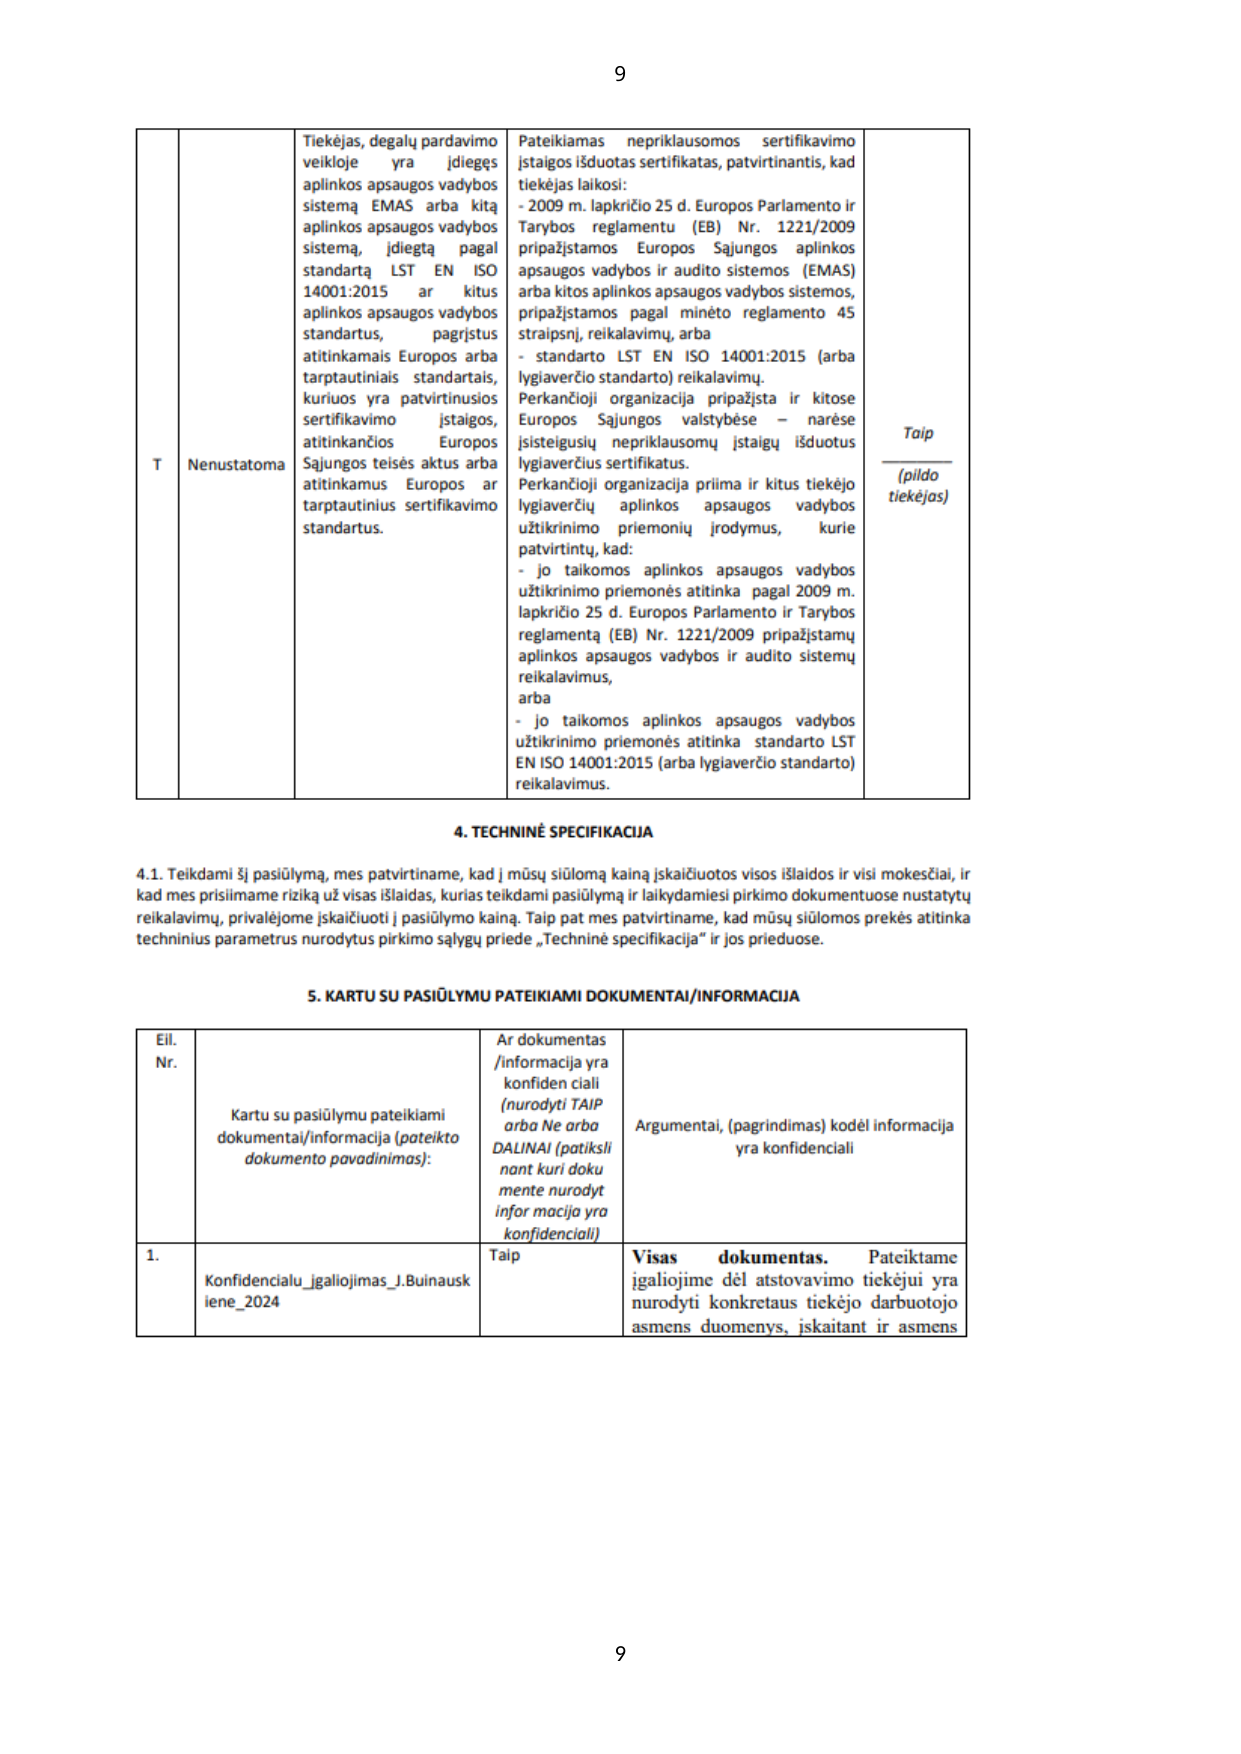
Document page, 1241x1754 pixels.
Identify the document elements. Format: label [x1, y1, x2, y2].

picture [118, 118, 978, 1354]
